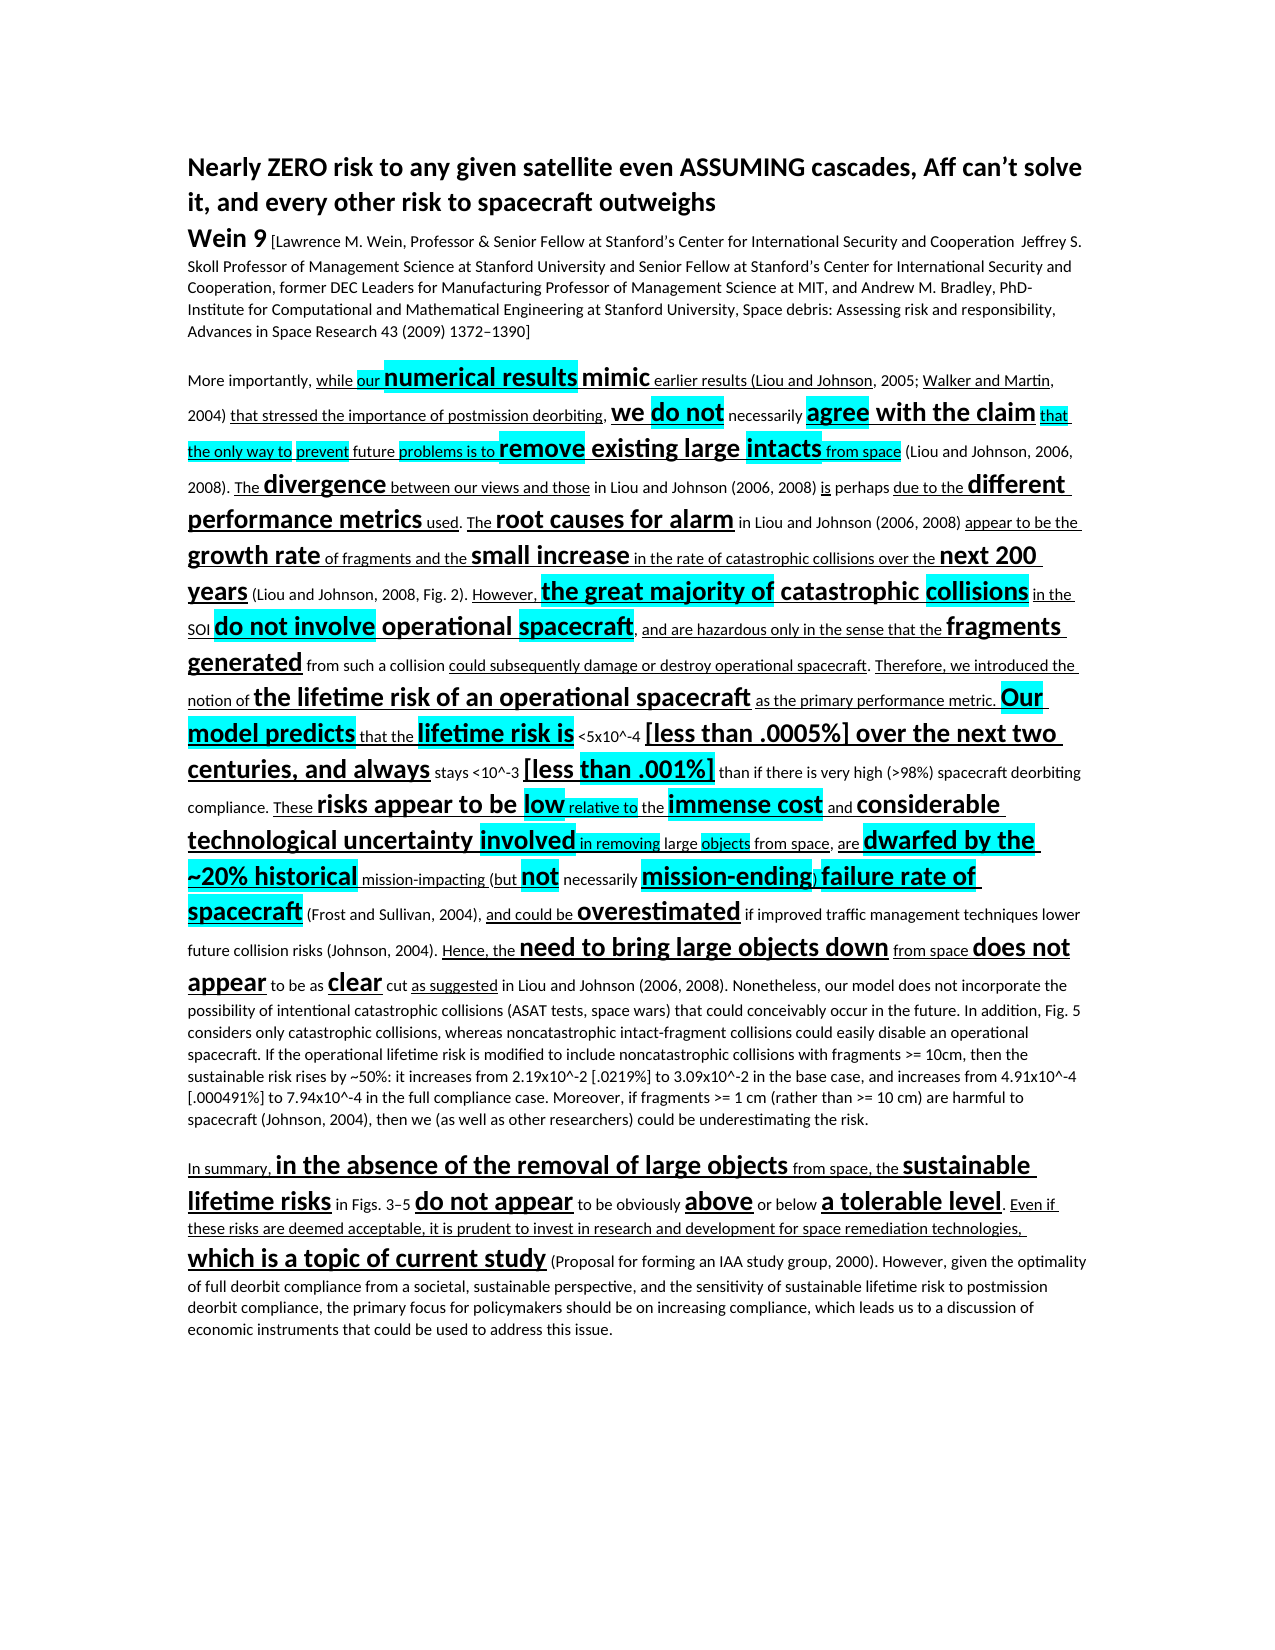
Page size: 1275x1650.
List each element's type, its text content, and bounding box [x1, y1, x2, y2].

text In summary, in the absence of the removal of large objects from space, the sustainable lifetime risks in Figs. 3–5 do not appear to be obviously above or below a tolerable level. Even if these risks are deemed acceptable, it is prudent to invest in research and development for space remediation technologies, which is a topic of current study (Proposal for forming an IAA study group, 2000). However, given the optimality of full deorbit compliance from a societal, sustainable perspective, and the sensitivity of sustainable lifetime risk to postmission deorbit compliance, the primary focus for policymakers should be on increasing compliance, which leads us to a discussion of economic instruments that could be used to address this issue. [187, 1148, 1087, 1340]
text More importantly, while our numerical results mimic earlier results (Liou and Johnson, 2005; Walker and Martin, 2004) that stressed the importance of postmission deorbiting, we do not necessarily agree with the claim that the only way to prevent future problems is to remove existing large intacts from space (Liou and Johnson, 2006, 2008). The divergence between our views and those in Liou and Johnson (2006, 2008) is perhaps due to the different performance metrics used. The root causes for alarm in Liou and Johnson (2006, 2008) appear to be the growth rate of fragments and the small increase in the rate of catastrophic collisions over the next 200 years (Liou and Johnson, 2008, Fig. 2). However, the great majority of catastrophic collisions in the SOI do not involve operational spacecraft, and are hazardous only in the sense that the fragments generated from such a collision could subsequently damage or destroy operational spacecraft. Therefore, we introduced the notion of the lifetime risk of an operational spacecraft as the primary performance metric. Our model predicts that the lifetime risk is <5x10^-4 [less than .0005%] over the next two centuries, and always stays <10^-3 [less than .001%] than if there is very high (>98%) spacecraft deorbiting compliance. These risks appear to be low relative to the immense cost and considerable technological uncertainty involved in removing large objects from space, are dwarfed by the ~20% historical mission-impacting (but not necessarily mission-ending) failure rate of spacecraft (Frost and Sullivan, 2004), and could be overestimated if improved traffic management techniques lower future collision risks (Johnson, 2004). Hence, the need to bring large objects down from space does not appear to be as clear cut as suggested in Liou and Johnson (2006, 2008). Nonetheless, our model does not incorporate the possibility of intentional catastrophic collisions (ASAT tests, space wars) that could conceivably occur in the future. In addition, Fig. 5 considers only catastrophic collisions, whereas noncatastrophic intact-fragment collisions could easily disable an operational spacecraft. If the operational lifetime risk is modified to include noncatastrophic collisions with fragments >= 10cm, then the sustainable risk rises by ~50%: it increases from 2.19x10^-2 [.0219%] to 3.09x10^-2 in the base case, and increases from 4.91x10^-4 [.000491%] to 7.94x10^-4 in the full compliance case. Moreover, if fragments >= 1 cm (rather than >= 10 cm) are harmful to spacecraft (Johnson, 2004), then we (as well as other researchers) could be underestimating the risk. [187, 360, 1087, 1130]
subtitle Nearly ZERO risk to any given satellite even ASSUMING cascades, Aff can’t solve it, and every other risk to spacecraft outweighs [187, 150, 1087, 219]
text Wein 9 [Lawrence M. Wein, Professor & Senior Fellow at Stanford’s Center for International Security and Cooperation Jeffrey S. Skoll Professor of Management Science at Stanford University and Senior Fellow at Stanford’s Center for International Security and Cooperation, former DEC Leaders for Manufacturing Professor of Management Science at MIT, and Andrew M. Bradley, PhD-Institute for Computational and Mathematical Engineering at Stanford University, Space debris: Assessing risk and responsibility, Advances in Space Research 43 (2009) 1372–1390] [187, 221, 1087, 342]
